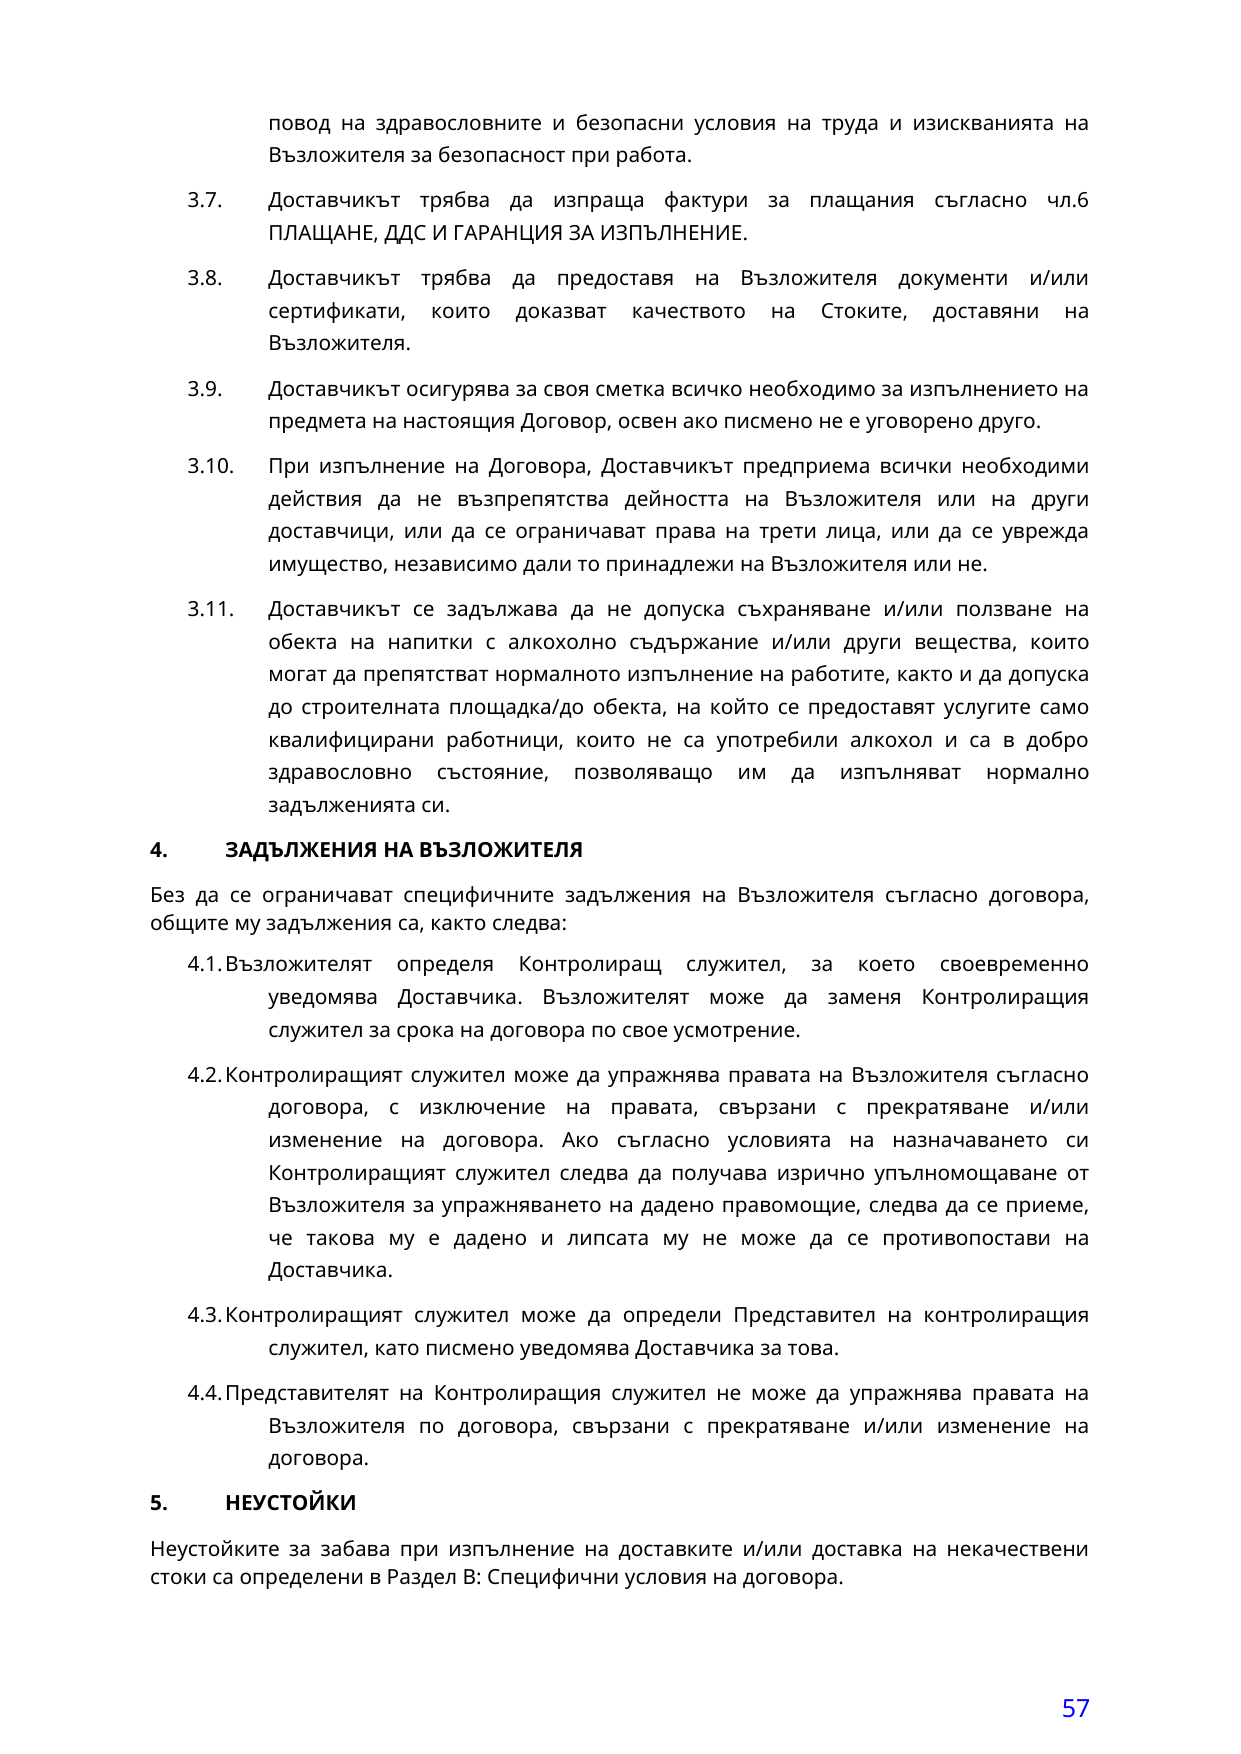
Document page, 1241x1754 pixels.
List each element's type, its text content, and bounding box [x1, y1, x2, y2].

list Представителят на Контролиращия служител не може да упражнява правата на Възложителя по договора, свързани с прекратяване и/или изменение на договора. [187, 1378, 1090, 1472]
list ЗАДЪЛЖЕНИЯ НА ВЪЗЛОЖИТЕЛЯ [150, 835, 1090, 863]
text Неустойките за забава при изпълнение на доставките и/или доставка на некачествени стоки са определени в Раздел В: Специфични условия на договора. [150, 1534, 1090, 1591]
list Доставчикът трябва да изпраща фактури за плащания съгласно чл.6 ПЛАЩАНЕ, ДДС И ГАРАНЦИЯ ЗА ИЗПЪЛНЕНИЕ. [187, 186, 1090, 247]
list Доставчикът трябва да предоставя на Възложителя документи и/или сертификати, които доказват качеството на Стоките, доставяни на Възложителя. [187, 263, 1090, 357]
text Без да се ограничават специфичните задължения на Възложителя съгласно договора, общите му задължения са, както следва: [150, 880, 1090, 937]
list НЕУСТОЙКИ [150, 1488, 1090, 1517]
list Контролиращият служител може да упражнява правата на Възложителя съгласно договора, с изключение на правата, свързани с прекратяване и/или изменение на договора. Ако съгласно условията на назначаването си Контролиращият служител следва да получава изрично упълномощаване от Възложителя за упражняването на дадено правомощие, следва да се приеме, че такова му е дадено и липсата му не може да се противопостави на Доставчика. [187, 1060, 1090, 1284]
list Доставчикът осигурява за своя сметка всичко необходимо за изпълнението на предмета на настоящия Договор, освен ако писмено не е уговорено друго. [187, 374, 1090, 435]
list Доставчикът се задължава да не допуска съхраняване и/или ползване на обекта на напитки с алкохолно съдържание и/или други вещества, които могат да препятстват нормалното изпълнение на работите, както и да допуска до строителната площадка/до обекта, на който се предоставят услугите само квалифицирани работници, които не са употребили алкохол и са в добро здравословно състояние, позволяващо им да изпълняват нормално задълженията си. [187, 594, 1090, 818]
list Възложителят определя Контролиращ служител, за което своевременно уведомява Доставчика. Възложителят може да заменя Контролиращия служител за срока на договора по свое усмотрение. [187, 949, 1090, 1043]
list Контролиращият служител може да определи Представител на контролиращия служител, като писмено уведомява Доставчика за това. [187, 1301, 1090, 1362]
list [187, 108, 1090, 169]
list При изпълнение на Договора, Доставчикът предприема всички необходими действия да не възпрепятства дейността на Възложителя или на други доставчици, или да се ограничават права на трети лица, или да се уврежда имущество, независимо дали то принадлежи на Възложителя или не. [187, 451, 1090, 578]
